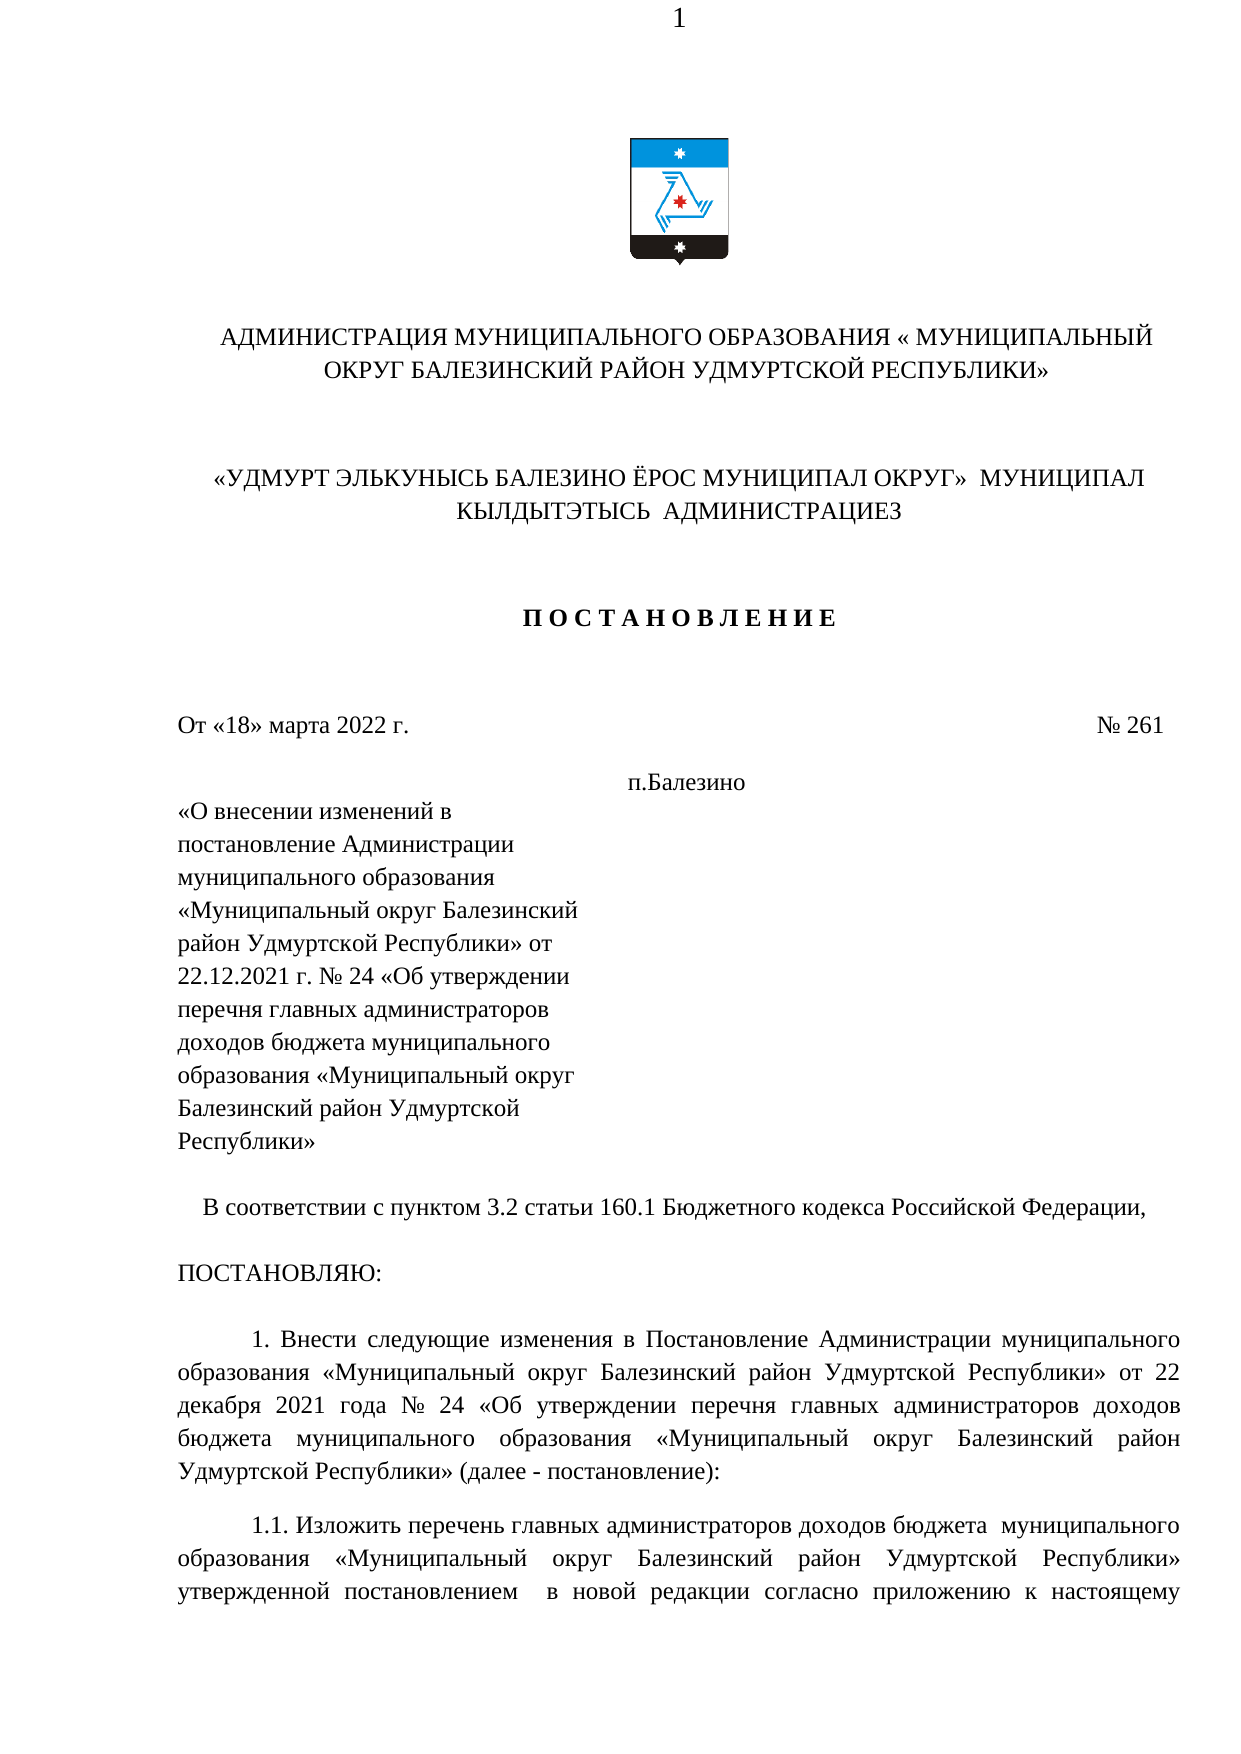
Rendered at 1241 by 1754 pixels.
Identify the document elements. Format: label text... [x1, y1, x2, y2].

table_header «О внесении изменений в постановление Администрации муниципального образования «Муниципальный округ Балезинский район Удмуртской Республики» от 22.12.2021 г. № 24 «Об утверждении перечня главных администраторов доходов бюджета муниципального образования «Муниципальный округ Балезинский район Удмуртской Республики» [166, 796, 605, 1159]
table_header № 261 [679, 710, 1192, 739]
picture [630, 138, 729, 266]
text АДМИНИСТРАЦИЯ МУНИЦИПАЛЬНОГО ОБРАЗОВАНИЯ « МУНИЦИПАЛЬНЫЙ ОКРУГ БАЛЕЗИНСКИЙ РАЙОН УДМУРТСКОЙ РЕСПУБЛИКИ» [177, 322, 1196, 384]
text ПОСТАНОВЛЯЮ: [177, 1258, 1196, 1287]
text В соответствии с пунктом 3.2 статьи 160.1 Бюджетного кодекса Российской Федерации, [177, 1192, 1196, 1221]
text 1. Внести следующие изменения в Постановление Администрации муниципального образования «Муниципальный округ Балезинский район Удмуртской Республики» от 22 декабря 2021 года № 24 «Об утверждении перечня главных администраторов доходов бюджета муниципального образования «Муниципальный округ Балезинский район Удмуртской Республики» (далее - постановление): [177, 1324, 1181, 1485]
text п.Балезино [177, 767, 1196, 796]
picture [676, 149, 684, 157]
table_header От «18» марта 2022 г. [166, 710, 679, 739]
text «УДМУРТ ЭЛЬКУНЫСЬ БАЛЕЗИНО ЁРОС МУНИЦИПАЛ ОКРУГ» МУНИЦИПАЛ КЫЛДЫТЭТЫСЬ АДМИНИСТРАЦИЕЗ [177, 463, 1181, 525]
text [177, 1510, 1181, 1605]
text П О С Т А Н О В Л Е Н И Е [177, 603, 1181, 632]
